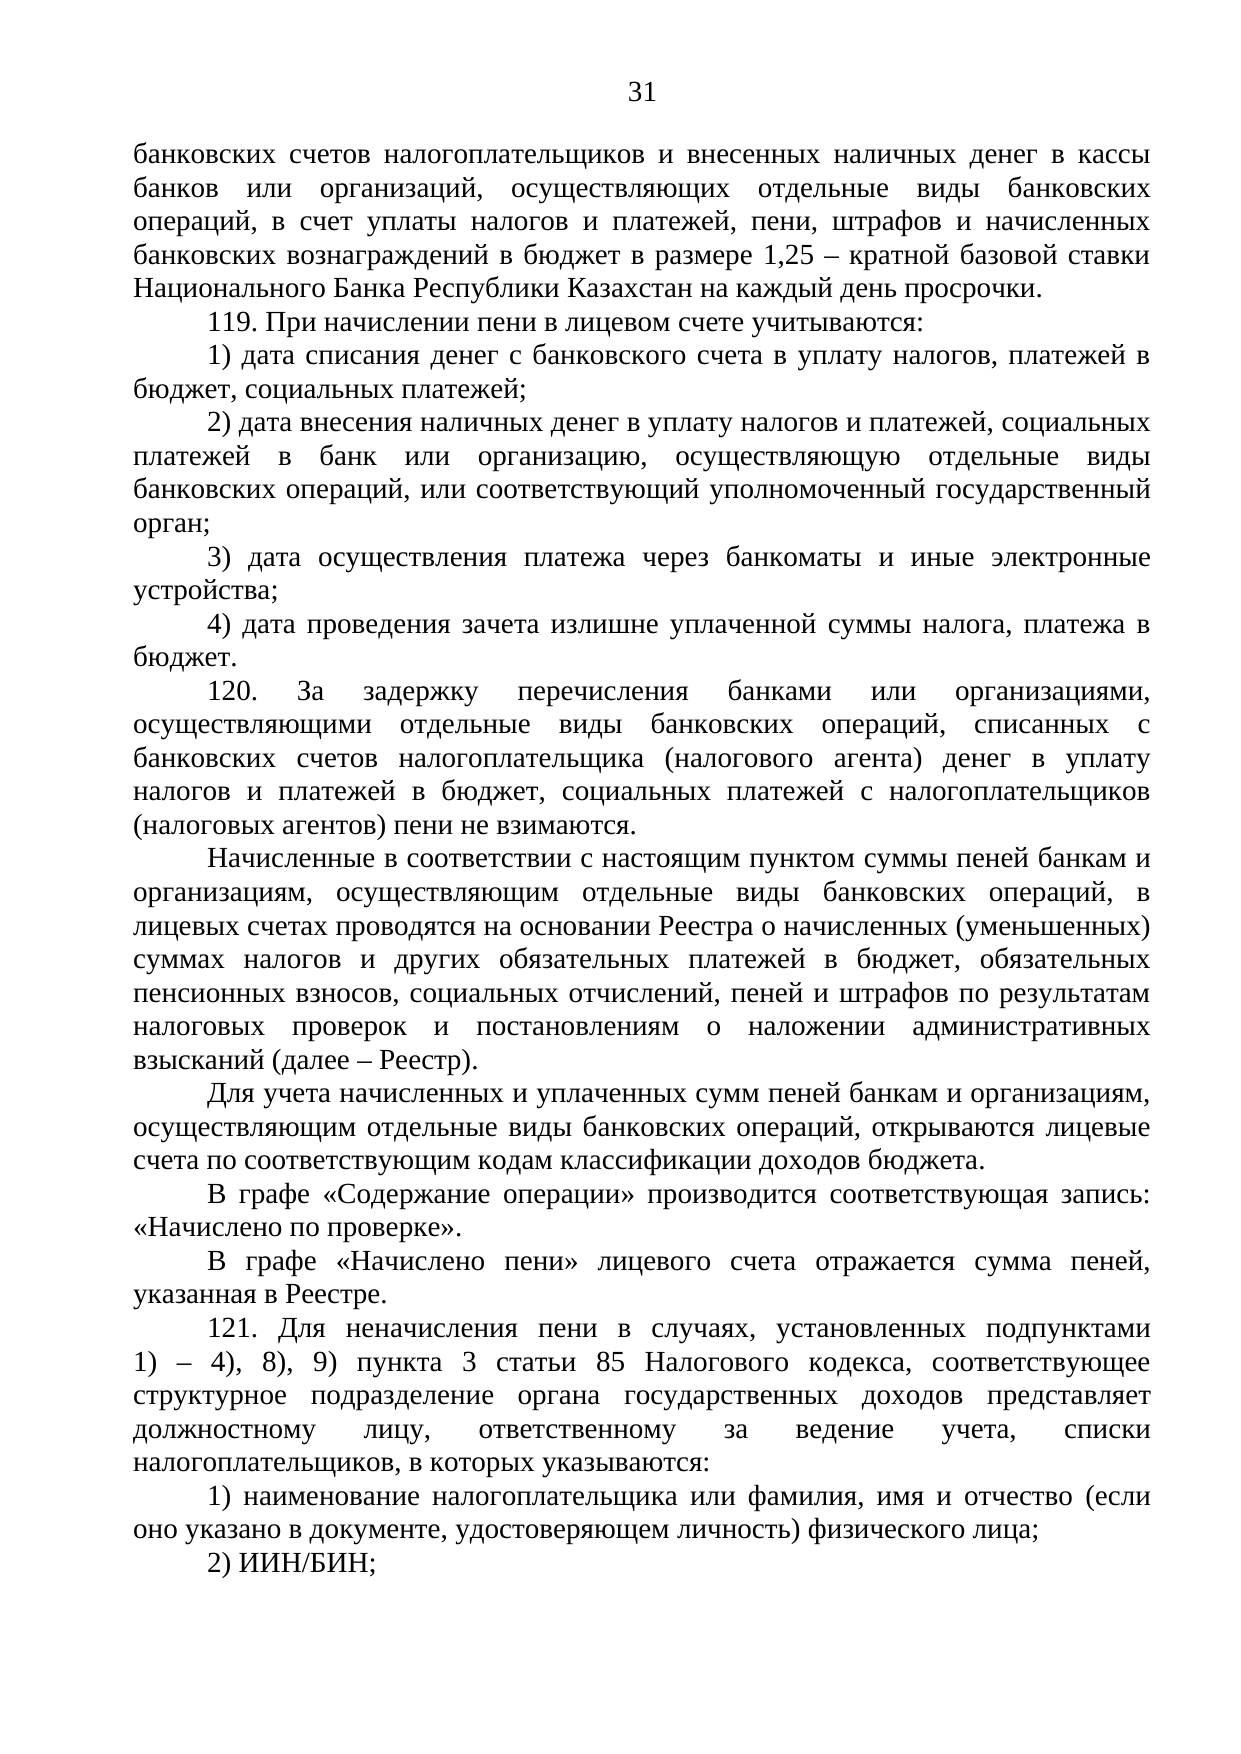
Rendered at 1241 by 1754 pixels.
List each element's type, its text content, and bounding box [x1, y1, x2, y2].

text В графе «Содержание операции» производится соответствующая запись: «Начислено по проверке». [133, 1176, 1152, 1243]
text 2) ИИН/БИН; [133, 1545, 1152, 1578]
text 119. При начислении пени в лицевом счете учитываются: [133, 304, 1152, 337]
text Начисленные в соответствии с настоящим пунктом суммы пеней банкам и организациям, осуществляющим отдельные виды банковских операций, в лицевых счетах проводятся на основании Реестра о начисленных (уменьшенных) суммах налогов и других обязательных платежей в бюджет, обязательных пенсионных взносов, социальных отчислений, пеней и штрафов по результатам налоговых проверок и постановлениям о наложении административных взысканий (далее – Реестр). [133, 841, 1152, 1075]
text 121. Для неначисления пени в случаях, установленных подпунктами 1) – 4), 8), 9) пункта 3 статьи 85 Налогового кодекса, соответствующее структурное подразделение органа государственных доходов представляет должностному лицу, ответственному за ведение учета, списки налогоплательщиков, в которых указываются: [133, 1310, 1152, 1478]
text В графе «Начислено пени» лицевого счета отражается сумма пеней, указанная в Реестре. [133, 1243, 1152, 1310]
text 120. За задержку перечисления банками или организациями, осуществляющими отдельные виды банковских операций, списанных с банковских счетов налогоплательщика (налогового агента) денег в уплату налогов и платежей в бюджет, социальных платежей с налогоплательщиков (налоговых агентов) пени не взимаются. [133, 673, 1152, 841]
text Для учета начисленных и уплаченных сумм пеней банкам и организациям, осуществляющим отдельные виды банковских операций, открываются лицевые счета по соответствующим кодам классификации доходов бюджета. [133, 1075, 1152, 1176]
text 2) дата внесения наличных денег в уплату налогов и платежей, социальных платежей в банк или организацию, осуществляющую отдельные виды банковских операций, или соответствующий уполномоченный государственный орган; [133, 404, 1152, 539]
text 4) дата проведения зачета излишне уплаченной суммы налога, платежа в бюджет. [133, 606, 1152, 673]
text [133, 136, 1152, 304]
text 1) наименование налогоплательщика или фамилия, имя и отчество (если оно указано в документе, удостоверяющем личность) физического лица; [133, 1478, 1152, 1545]
text 3) дата осуществления платежа через банкоматы и иные электронные устройства; [133, 539, 1152, 606]
text 1) дата списания денег с банковского счета в уплату налогов, платежей в бюджет, социальных платежей; [133, 337, 1152, 404]
